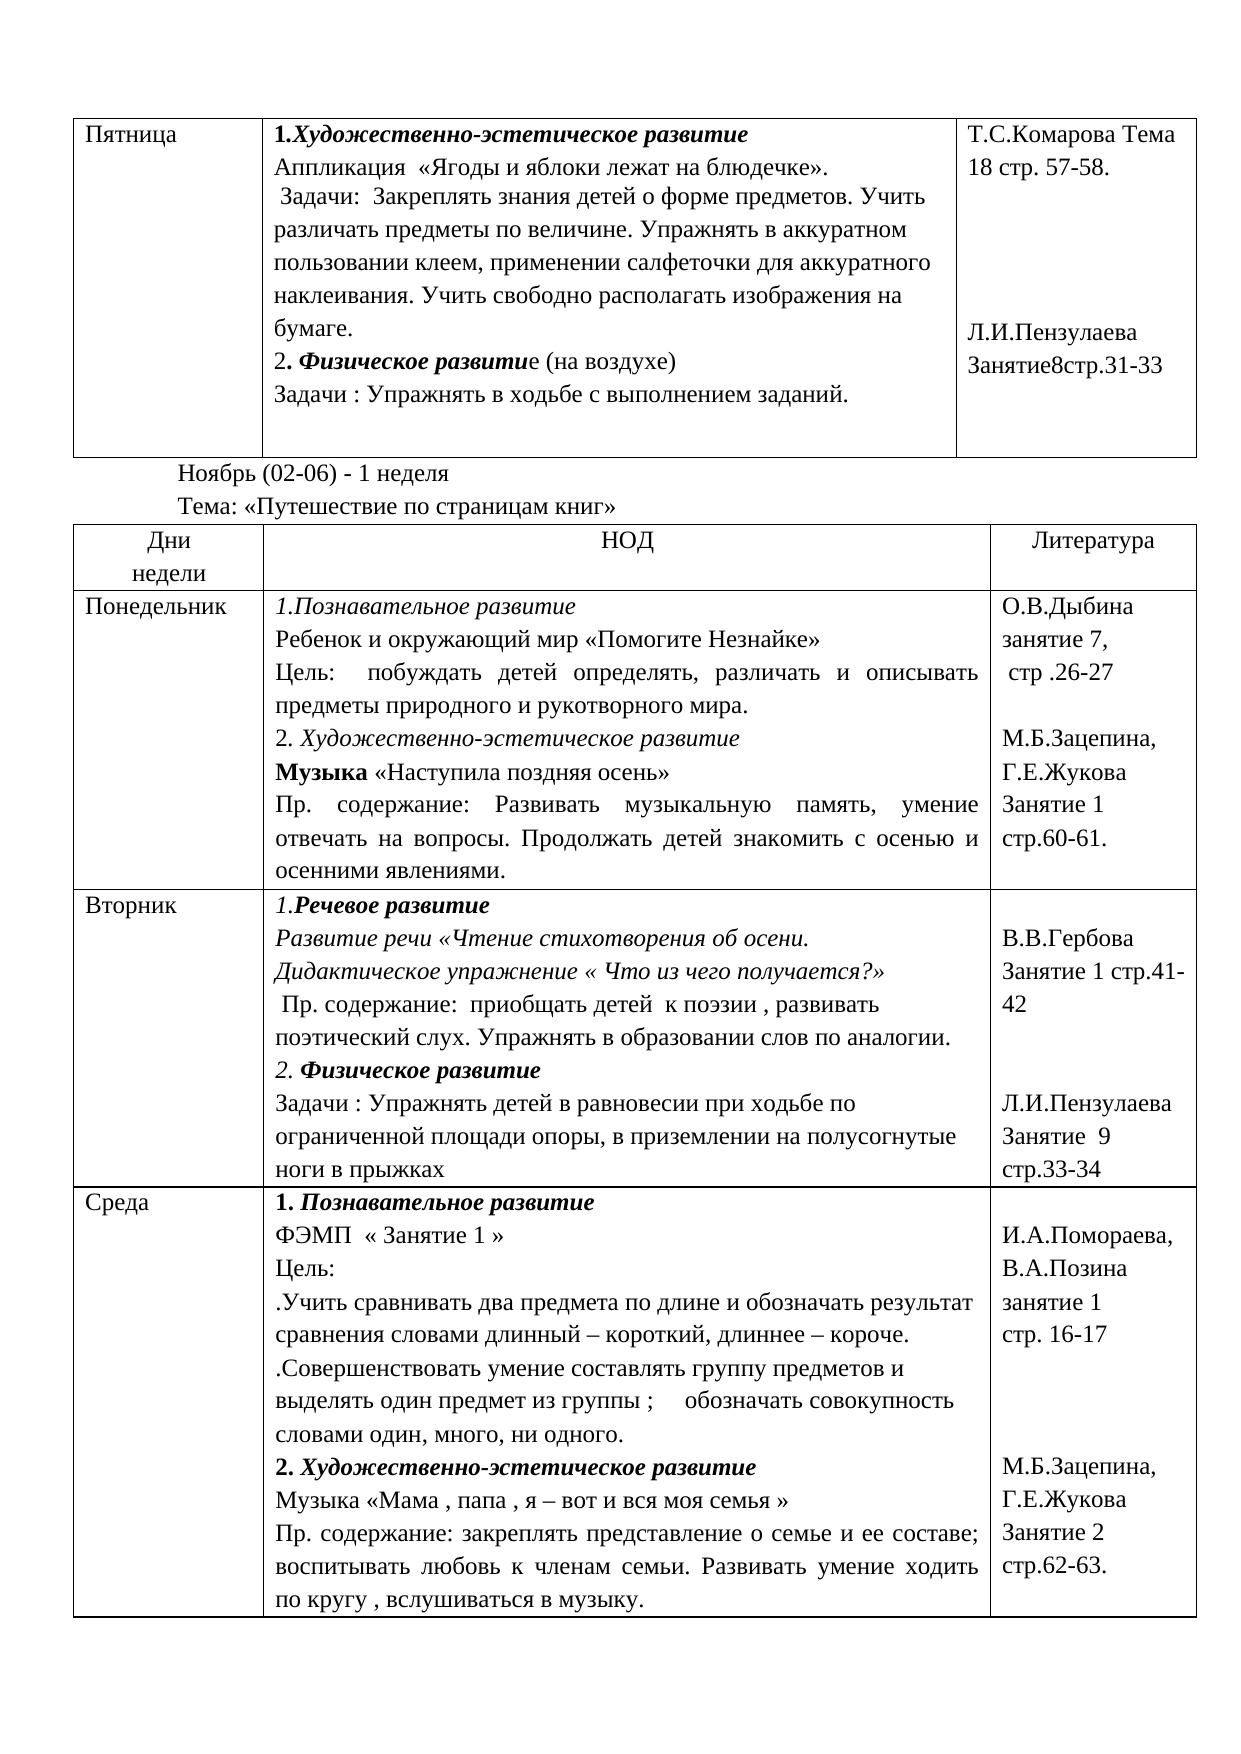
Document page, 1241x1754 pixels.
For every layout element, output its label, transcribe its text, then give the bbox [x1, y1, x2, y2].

table_cell 1.Познавательное развитие Ребенок и окружающий мир «Помогите Незнайке» Цель: побуждать детей определять, различать и описывать предметы природного и рукотворного мира. 2. Художественно-эстетическое развитие Музыка «Наступила поздняя осень» Пр. содержание: Развивать музыкальную память, умение отвечать на вопросы. Продолжать детей знакомить с осенью и осенними явлениями. [264, 591, 990, 889]
table_cell И.А.Помораева, В.А.Позина занятие 1 стр. 16-17 М.Б.Зацепина, Г.Е.Жукова Занятие 2 стр.62-63. [991, 1188, 1196, 1616]
table_cell В.В.Гербова Занятие 1 стр.41-42 Л.И.Пензулаева Занятие 9 стр.33-34 [991, 890, 1196, 1186]
table_cell Среда [74, 1188, 263, 1616]
table_cell О.В.Дыбина занятие 7, стр .26-27 М.Б.Зацепина, Г.Е.Жукова Занятие 1 стр.60-61. [991, 591, 1196, 889]
table_cell 1.Речевое развитие Развитие речи «Чтение стихотворения об осени. Дидактическое упражнение « Что из чего получается?» Пр. содержание: приобщать детей к поэзии , развивать поэтический слух. Упражнять в образовании слов по аналогии. 2. Физическое развитие Задачи : Упражнять детей в равновесии при ходьбе по ограниченной площади опоры, в приземлении на полусогнутые ноги в прыжках [264, 890, 990, 1186]
table_cell 1.Художественно-эстетическое развитие Аппликация «Ягоды и яблоки лежат на блюдечке». Задачи: Закреплять знания детей о форме предметов. Учить различать предметы по величине. Упражнять в аккуратном пользовании клеем, применении салфеточки для аккуратного наклеивания. Учить свободно располагать изображения на бумаге. 2. Физическое развитие (на воздухе) Задачи : Упражнять в ходьбе с выполнением заданий. [263, 119, 956, 457]
table_cell Пятница [74, 119, 262, 457]
table_header НОД [264, 525, 990, 590]
table_header Дни недели [74, 525, 263, 590]
table_cell 1. Познавательное развитие ФЭМП « Занятие 1 » Цель: .Учить сравнивать два предмета по длине и обозначать результат сравнения словами длинный – короткий, длиннее – короче. .Совершенствовать умение составлять группу предметов и выделять один предмет из группы ; обозначать совокупность словами один, много, ни одного. 2. Художественно-эстетическое развитие Музыка «Мама , папа , я – вот и вся моя семья » Пр. содержание: закреплять представление о семье и ее составе; воспитывать любовь к членам семьи. Развивать умение ходить по кругу , вслушиваться в музыку. [264, 1188, 990, 1616]
table_header Литература [991, 525, 1196, 590]
table_cell Вторник [74, 890, 263, 1186]
table_cell Т.С.Комарова Тема 18 стр. 57-58. Л.И.Пензулаева Занятие8стр.31-33 [957, 119, 1196, 457]
text Ноябрь (02-06) - 1 неделя [177, 458, 1152, 486]
text Тема: «Путешествие по страницам книг» [177, 491, 1152, 519]
table_cell Понедельник [74, 591, 263, 889]
